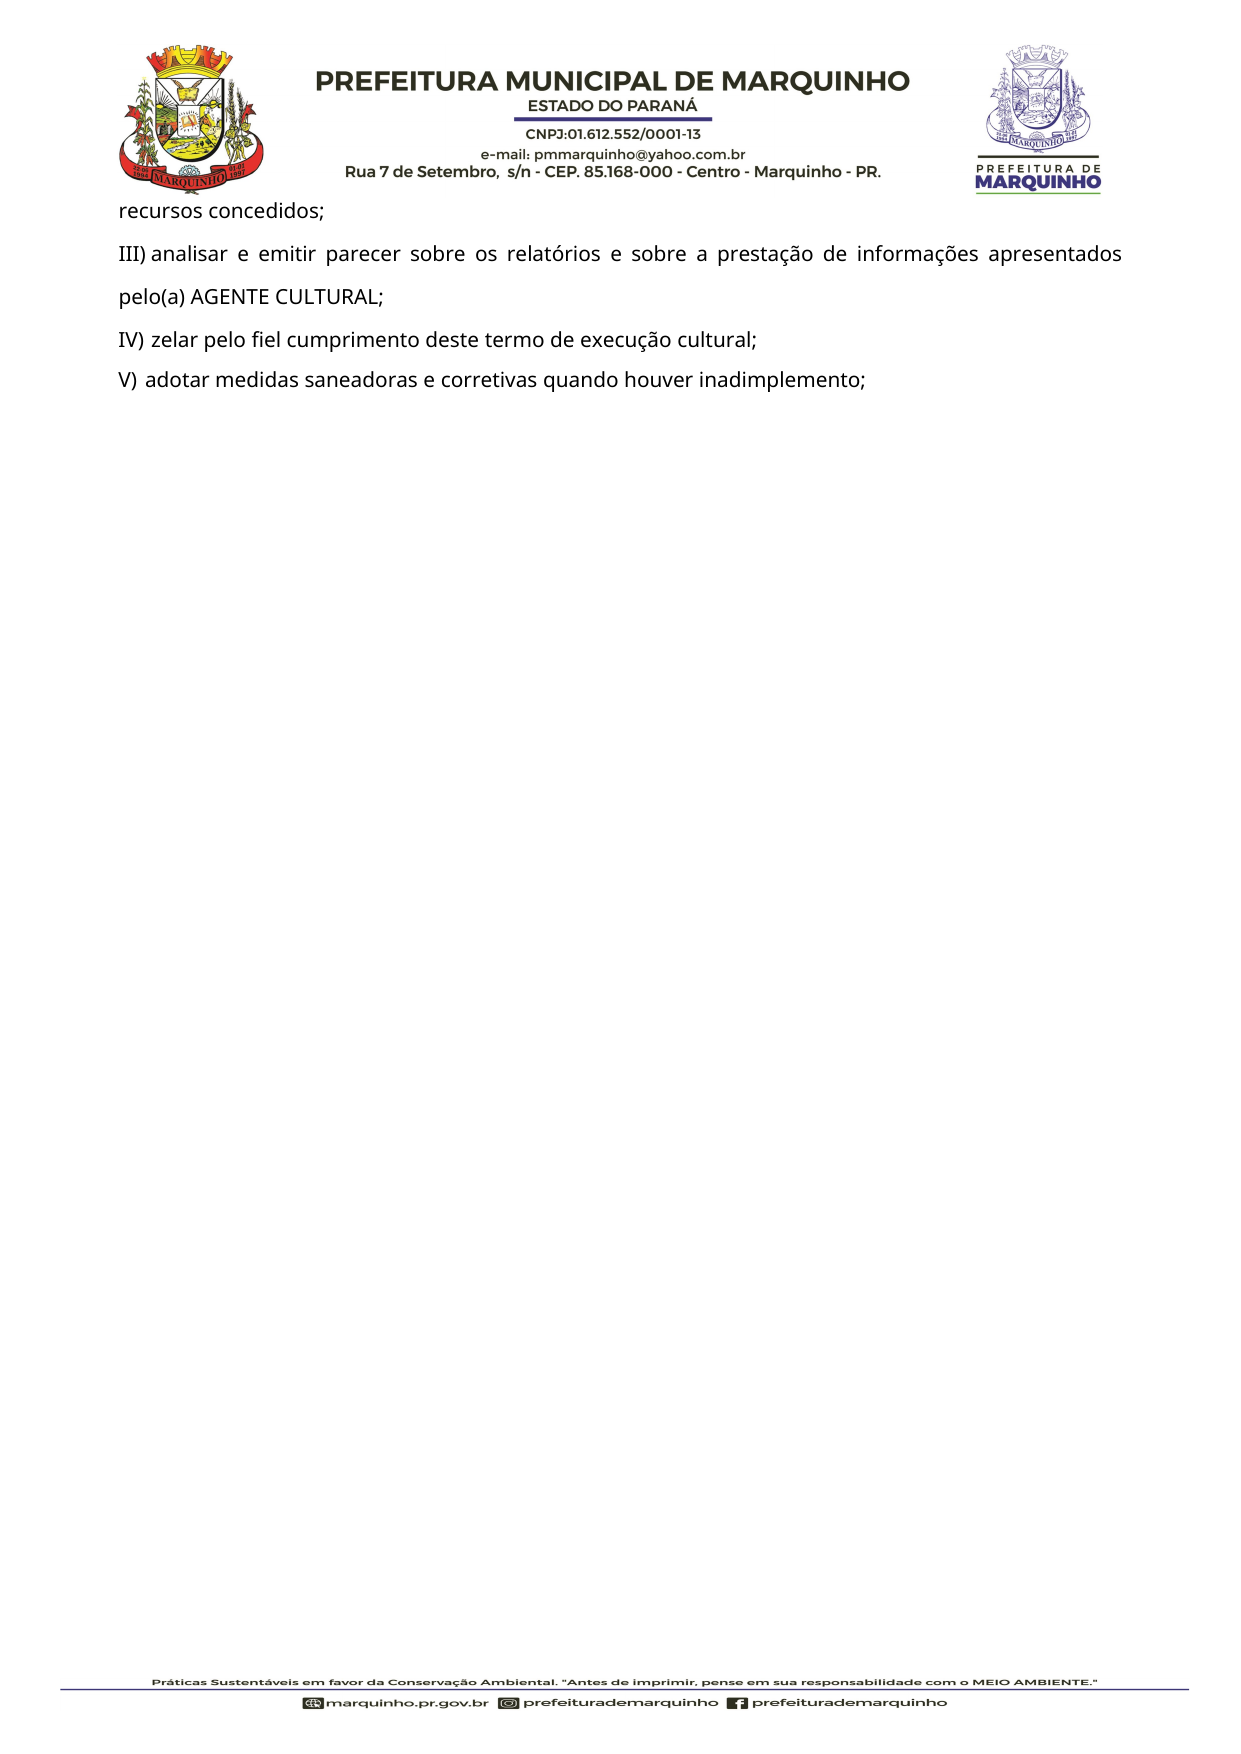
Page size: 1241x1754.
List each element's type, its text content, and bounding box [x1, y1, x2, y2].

list orientar o(a) AGENTE CULTURAL sobre o procedimento para a prestação de informações dos recursos concedidos; [118, 196, 1123, 224]
picture [116, 44, 1103, 198]
list analisar e emitir parecer sobre os relatórios e sobre a prestação de informações apresentados pelo(a) AGENTE CULTURAL; [118, 239, 1122, 310]
list adotar medidas saneadoras e corretivas quando houver inadimplemento; [118, 366, 1205, 394]
list zelar pelo fiel cumprimento deste termo de execução cultural; [118, 325, 1205, 353]
picture [60, 1678, 1190, 1711]
